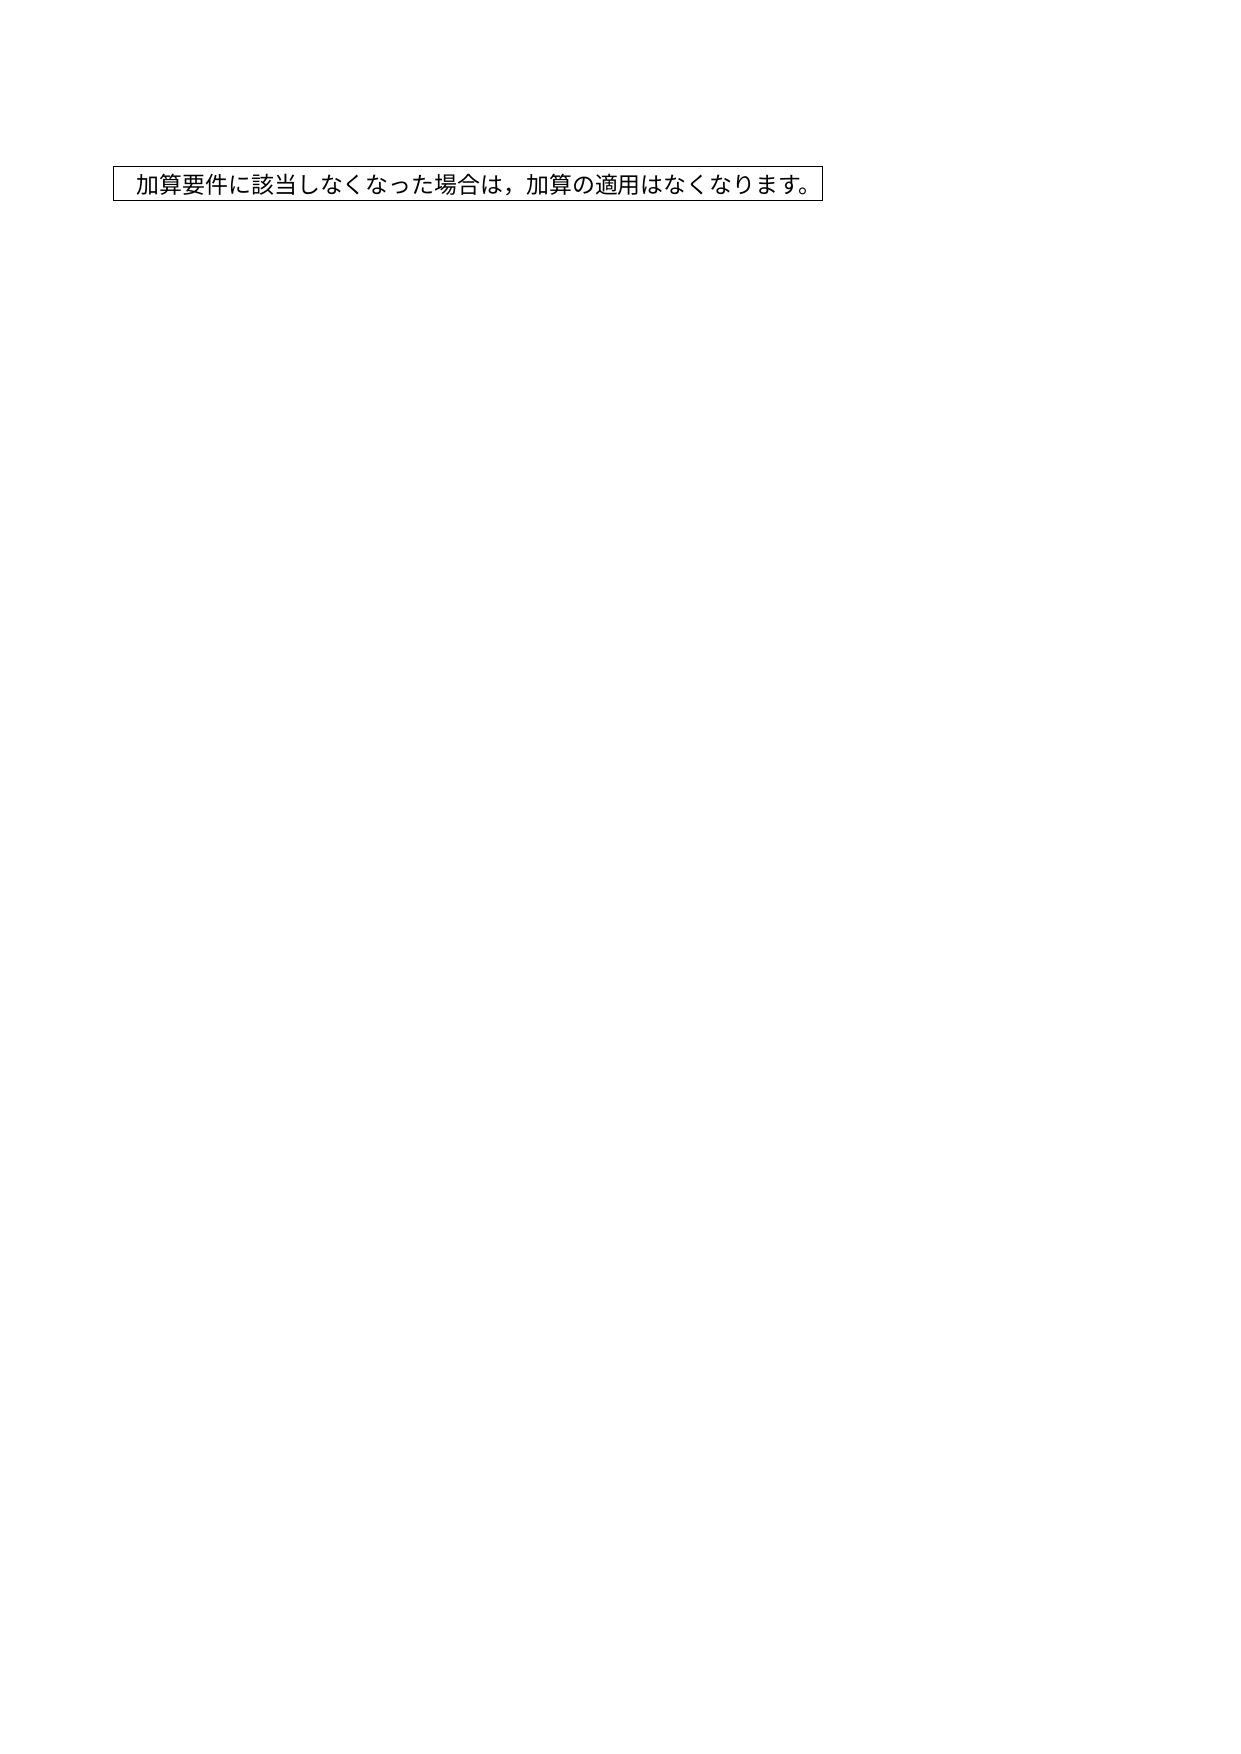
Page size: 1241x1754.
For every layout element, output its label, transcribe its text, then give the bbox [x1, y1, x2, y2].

text 加算要件に該当しなくなった場合は，加算の適用はなくなります。 [112, 164, 1128, 202]
